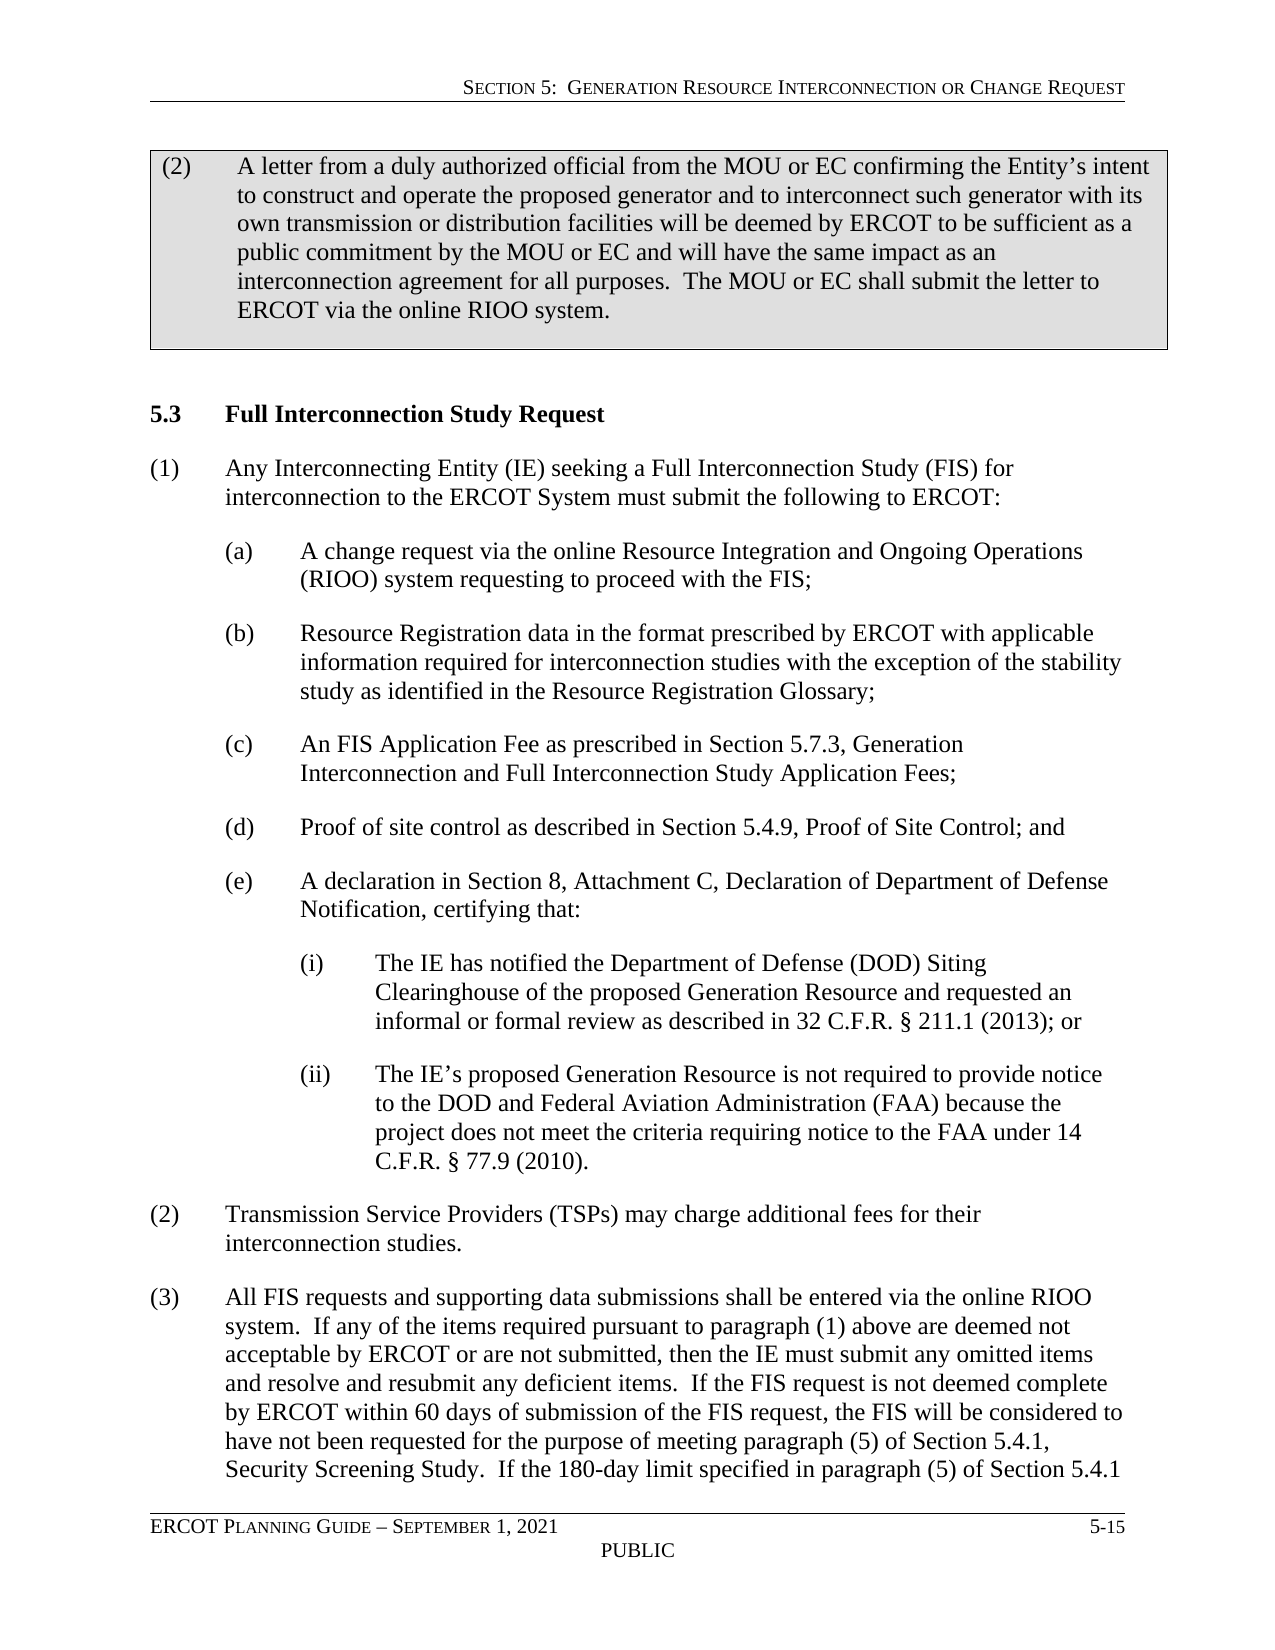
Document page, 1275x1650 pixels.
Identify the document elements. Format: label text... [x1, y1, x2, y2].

text 5.3 Full Interconnection Study Request [150, 399, 1125, 428]
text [150, 1282, 1125, 1483]
text (1) Any Interconnecting Entity (IE) seeking a Full Interconnection Study (FIS) for interconnection to the ERCOT System must submit the following to ERCOT: [150, 453, 1125, 511]
list (b) Resource Registration data in the format prescribed by ERCOT with applicable information required for interconnection studies with the exception of the stability study as identified in the Resource Registration Glossary; [225, 618, 1125, 704]
text (e) A declaration in Section 8, Attachment C, Declaration of Department of Defense Notification, certifying that: [225, 866, 1125, 923]
text (2) Transmission Service Providers (TSPs) may charge additional fees for their interconnection studies. [150, 1199, 1125, 1257]
list (c) An FIS Application Fee as prescribed in Section 5.7.3, Generation Interconnection and Full Interconnection Study Application Fees; [225, 729, 1125, 787]
list (a) A change request via the online Resource Integration and Ongoing Operations (RIOO) system requesting to proceed with the FIS; [225, 536, 1125, 593]
list (d) Proof of site control as described in Section 5.4.9, Proof of Site Control; and [225, 812, 1125, 841]
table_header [151, 151, 1167, 348]
text (ii) The IE’s proposed Generation Resource is not required to provide notice to the DOD and Federal Aviation Administration (FAA) because the project does not meet the criteria requiring notice to the FAA under 14 C.F.R. § 77.9 (2010). [300, 1059, 1125, 1174]
text (i) The IE has notified the Department of Defense (DOD) Siting Clearinghouse of the proposed Generation Resource and requested an informal or formal review as described in 32 C.F.R. § 211.1 (2013); or [300, 948, 1125, 1034]
